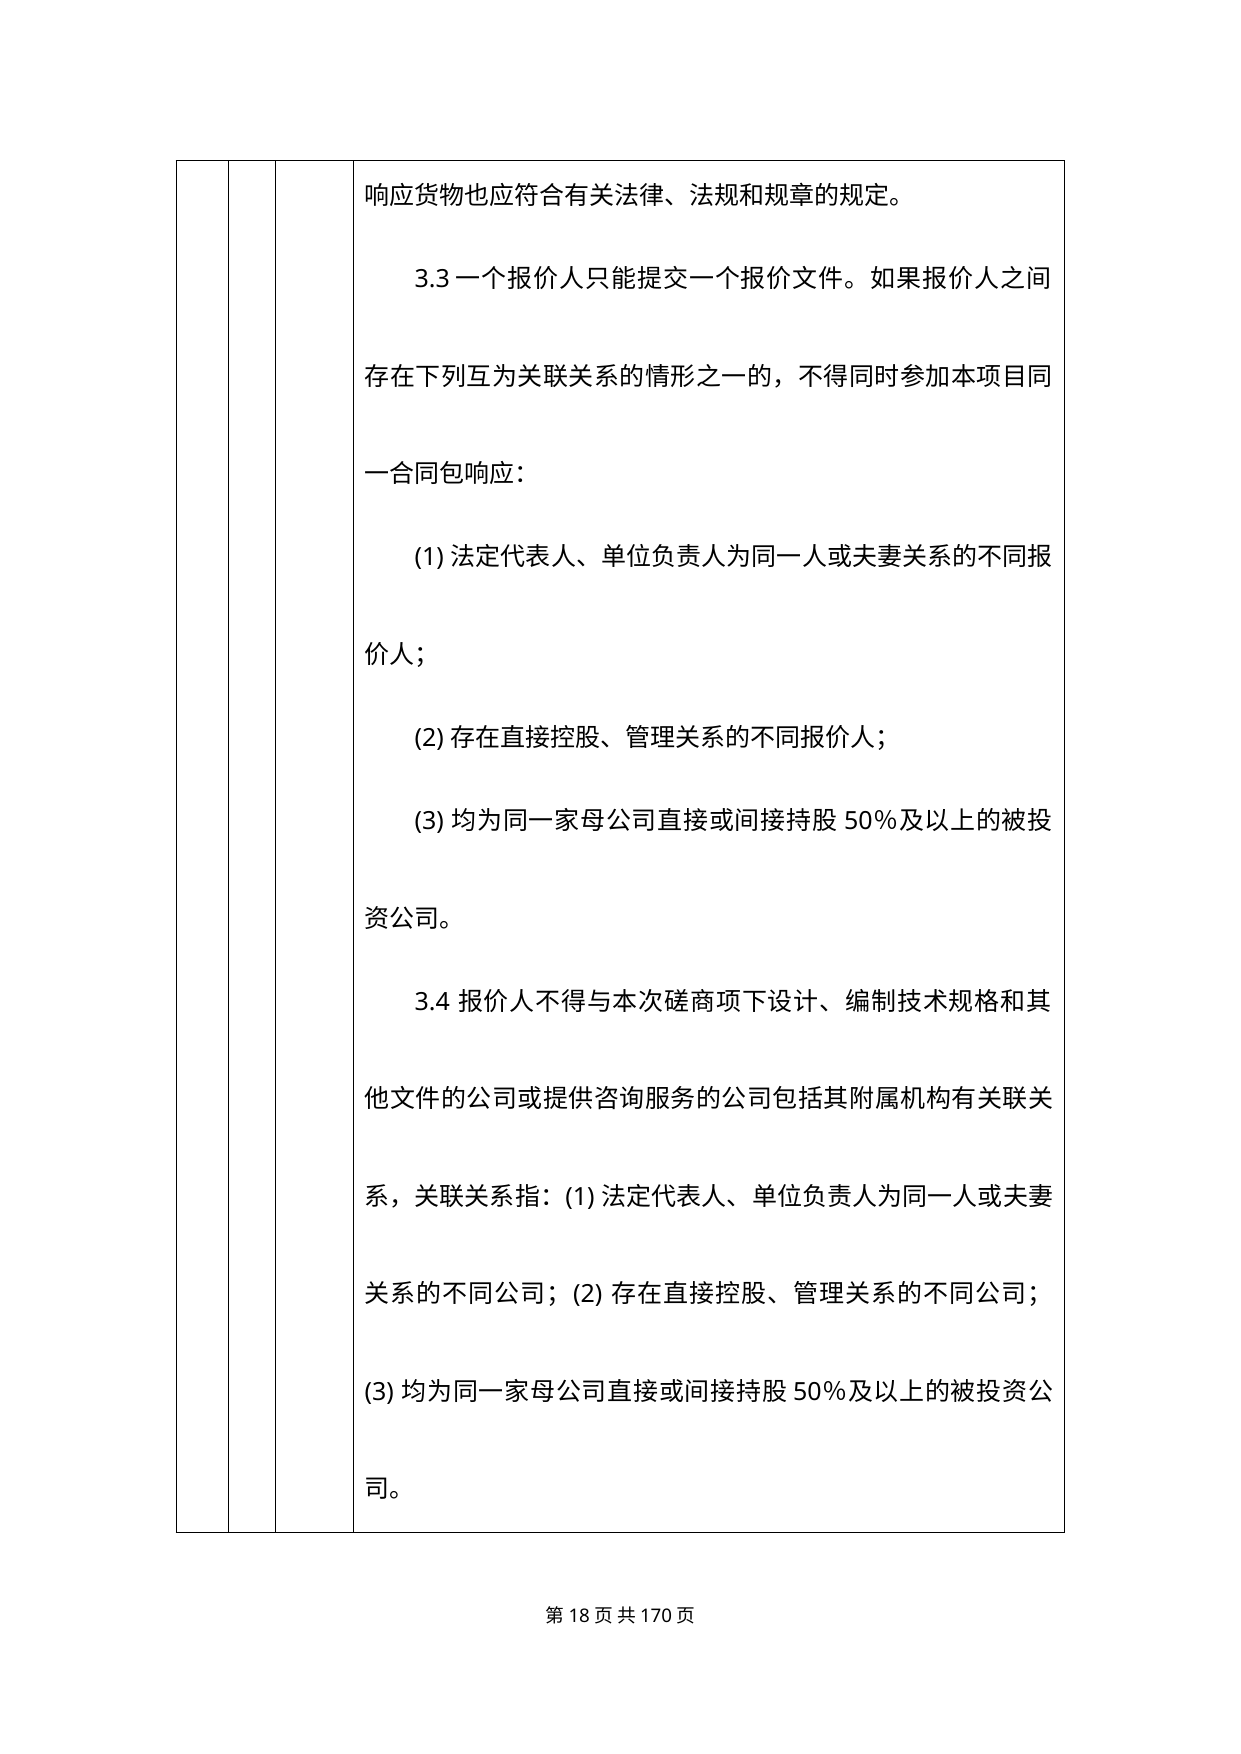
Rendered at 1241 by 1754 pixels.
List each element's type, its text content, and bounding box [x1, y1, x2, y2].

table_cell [354, 161, 1064, 1532]
table_cell 二 [229, 161, 275, 1532]
table_cell 1 [177, 161, 228, 1532]
table_cell 3 [276, 161, 353, 1532]
